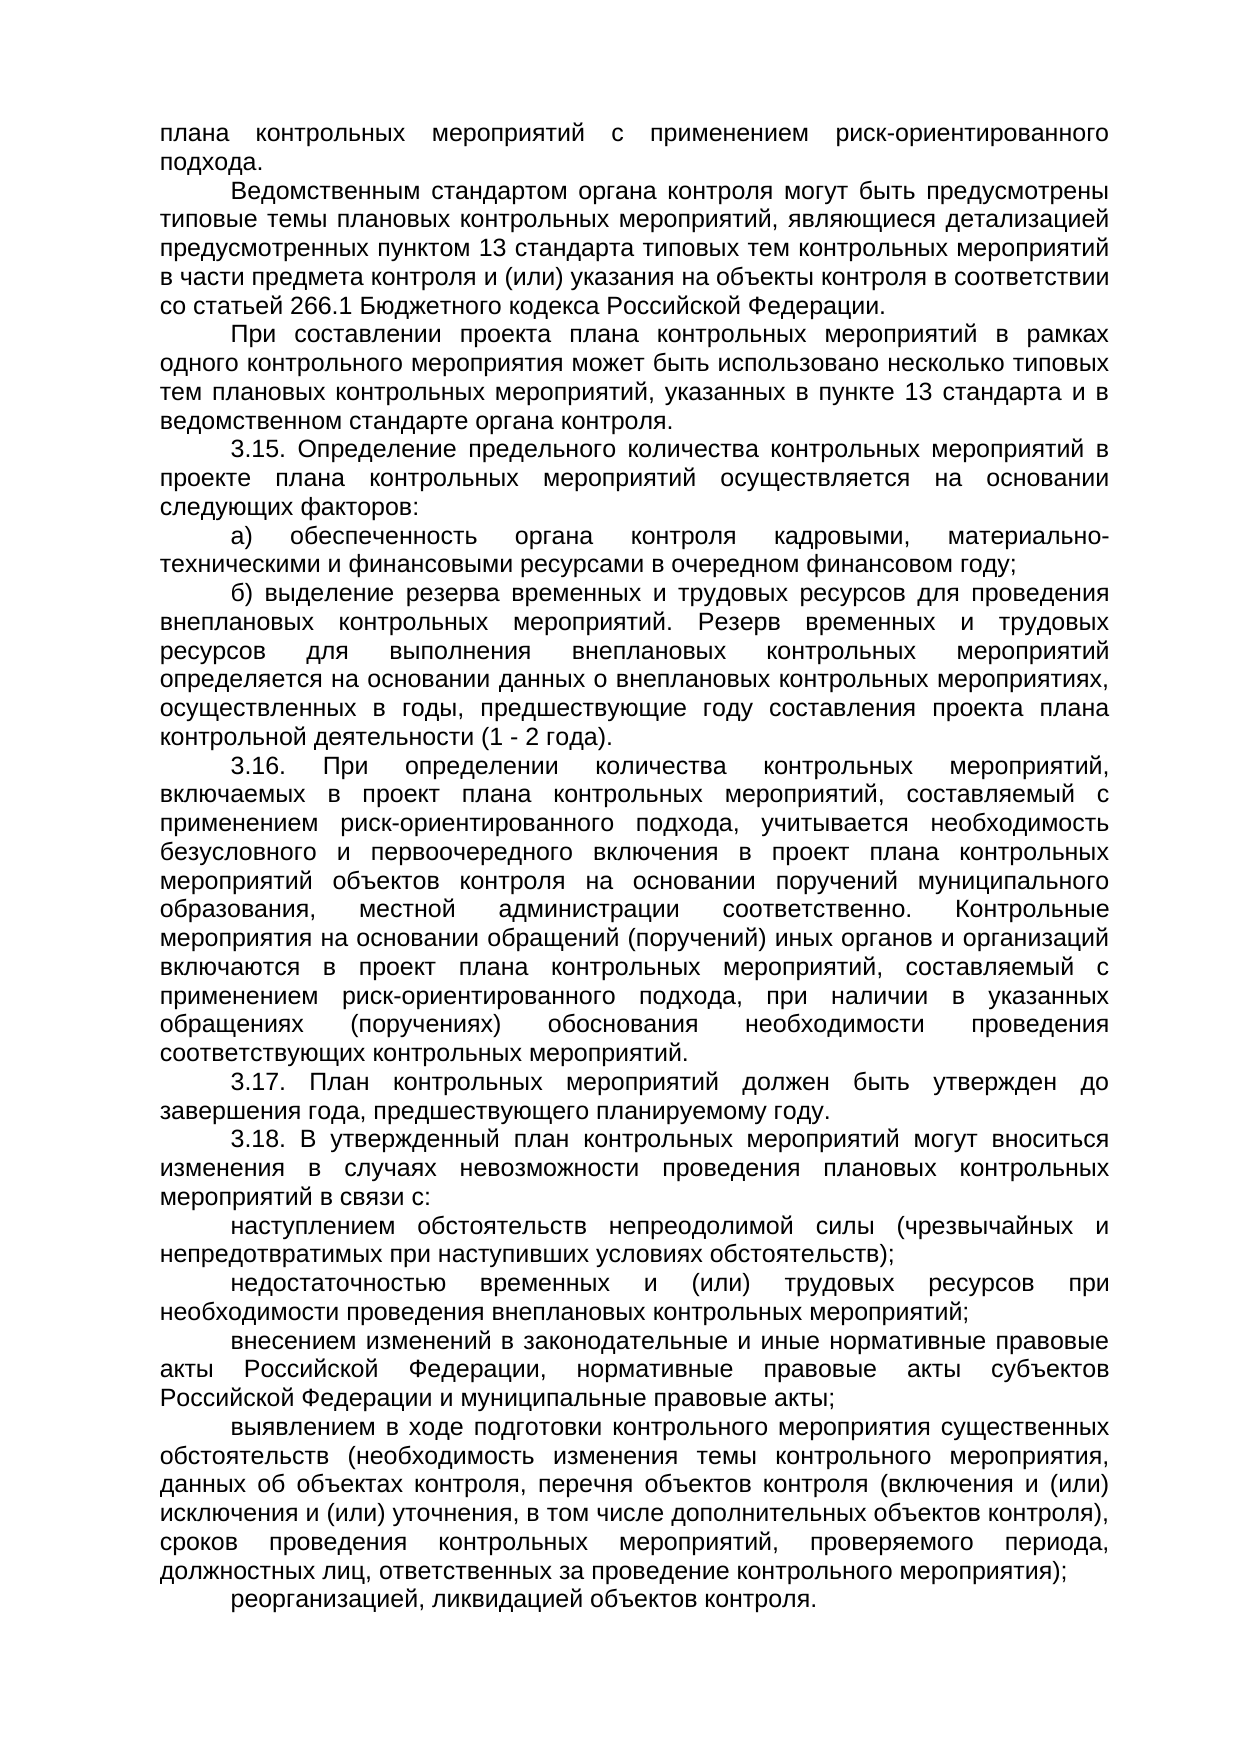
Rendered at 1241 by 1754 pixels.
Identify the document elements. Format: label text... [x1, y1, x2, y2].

text 3.17. План контрольных мероприятий должен быть утвержден до завершения года, предшествующего планируемому году. [159, 1067, 1110, 1124]
text 3.16. При определении количества контрольных мероприятий, включаемых в проект плана контрольных мероприятий, составляемый с применением риск-ориентированного подхода, учитывается необходимость безусловного и первоочередного включения в проект плана контрольных мероприятий объектов контроля на основании поручений муниципального образования, местной администрации соответственно. Контрольные мероприятия на основании обращений (поручений) иных органов и организаций включаются в проект плана контрольных мероприятий, составляемый с применением риск-ориентированного подхода, при наличии в указанных обращениях (поручениях) обоснования необходимости проведения соответствующих контрольных мероприятий. [159, 751, 1110, 1067]
text 3.18. В утвержденный план контрольных мероприятий могут вноситься изменения в случаях невозможности проведения плановых контрольных мероприятий в связи с: [159, 1124, 1110, 1211]
text б) выделение резерва временных и трудовых ресурсов для проведения внеплановых контрольных мероприятий. Резерв временных и трудовых ресурсов для выполнения внеплановых контрольных мероприятий определяется на основании данных о внеплановых контрольных мероприятиях, осуществленных в годы, предшествующие году составления проекта плана контрольной деятельности (1 - 2 года). [159, 578, 1110, 751]
text недостаточностью временных и (или) трудовых ресурсов при необходимости проведения внеплановых контрольных мероприятий; [159, 1268, 1110, 1326]
text наступлением обстоятельств непреодолимой силы (чрезвычайных и непредотвратимых при наступивших условиях обстоятельств); [159, 1211, 1110, 1268]
text выявлением в ходе подготовки контрольного мероприятия существенных обстоятельств (необходимость изменения темы контрольного мероприятия, данных об объектах контроля, перечня объектов контроля (включения и (или) исключения и (или) уточнения, в том числе дополнительных объектов контроля), сроков проведения контрольных мероприятий, проверяемого периода, должностных лиц, ответственных за проведение контрольного мероприятия); [159, 1412, 1110, 1584]
text а) обеспеченность органа контроля кадровыми, материально-техническими и финансовыми ресурсами в очередном финансовом году; [159, 521, 1110, 578]
text реорганизацией, ликвидацией объектов контроля. [159, 1584, 1110, 1613]
text При составлении проекта плана контрольных мероприятий в рамках одного контрольного мероприятия может быть использовано несколько типовых тем плановых контрольных мероприятий, указанных в пункте 13 стандарта и в ведомственном стандарте органа контроля. [159, 319, 1110, 434]
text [159, 118, 1110, 176]
text внесением изменений в законодательные и иные нормативные правовые акты Российской Федерации, нормативные правовые акты субъектов Российской Федерации и муниципальные правовые акты; [159, 1326, 1110, 1412]
text Ведомственным стандартом органа контроля могут быть предусмотрены типовые темы плановых контрольных мероприятий, являющиеся детализацией предусмотренных пунктом 13 стандарта типовых тем контрольных мероприятий в части предмета контроля и (или) указания на объекты контроля в соответствии со статьей 266.1 Бюджетного кодекса Российской Федерации. [159, 176, 1110, 319]
text 3.15. Определение предельного количества контрольных мероприятий в проекте плана контрольных мероприятий осуществляется на основании следующих факторов: [159, 434, 1110, 521]
